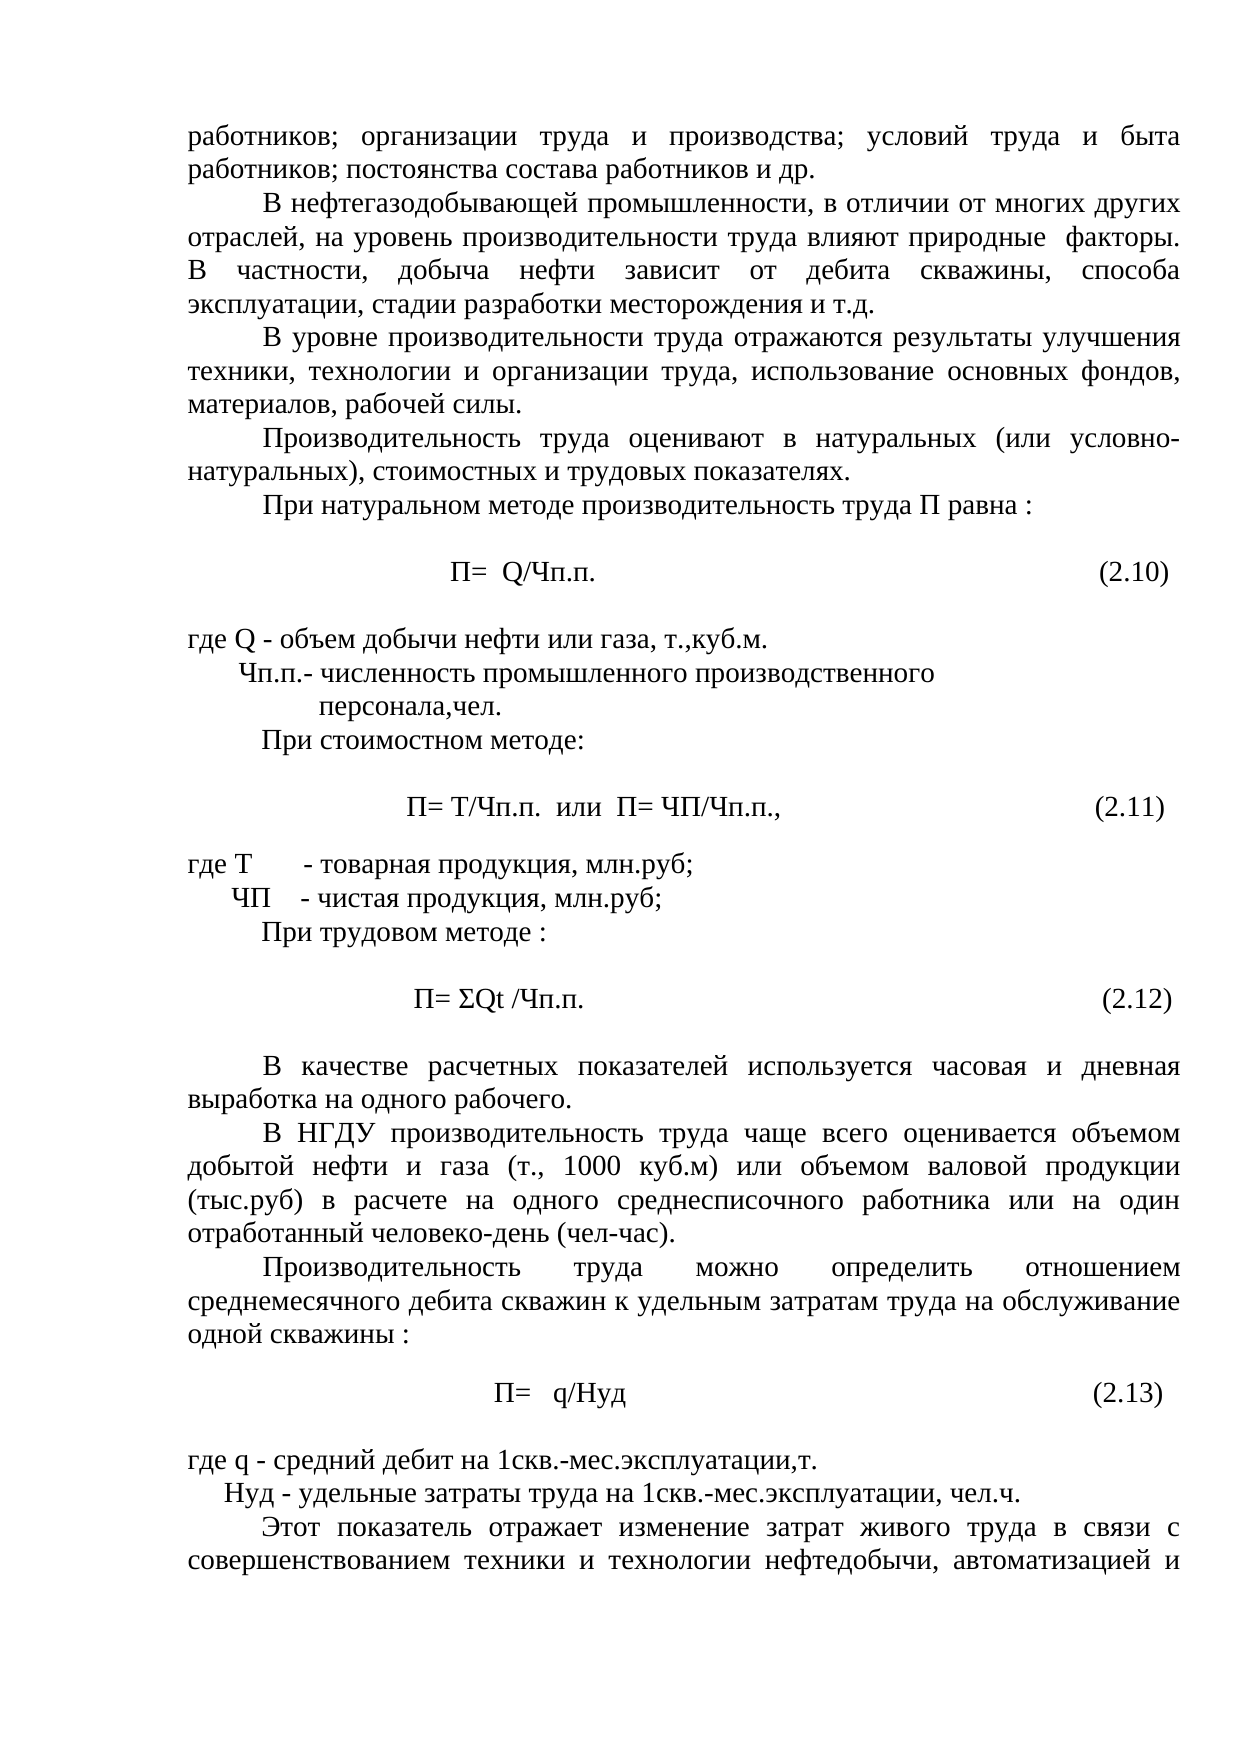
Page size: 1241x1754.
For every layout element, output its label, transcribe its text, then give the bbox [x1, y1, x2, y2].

text где Т - товарная продукция, млн.руб; [187, 847, 1181, 880]
text В НГДУ производительность труда чаще всего оценивается объемом добытой нефти и газа (т., 1000 куб.м) или объемом валовой продукции (тыс.руб) в расчете на одного среднесписочного работника или на один отработанный человеко-день (чел-час). [187, 1115, 1181, 1249]
text Производительность труда оценивают в натуральных (или условно-натуральных), стоимостных и трудовых показателях. [187, 420, 1181, 487]
text Производительность труда можно определить отношением среднемесячного дебита скважин к удельным затратам труда на обслуживание одной скважины : [187, 1249, 1181, 1350]
text В уровне производительности труда отражаются результаты улучшения техники, технологии и организации труда, использование основных фондов, материалов, рабочей силы. [187, 319, 1181, 420]
text где Q - объем добычи нефти или газа, т.,куб.м. [187, 621, 1181, 655]
text При трудовом методе : [187, 914, 1181, 947]
text В качестве расчетных показателей используется часовая и дневная выработка на одного рабочего. [187, 1048, 1181, 1115]
text При натуральном методе производительность труда П равна : [187, 487, 1181, 521]
text Нуд - удельные затраты труда на 1скв.-мес.эксплуатации, чел.ч. [187, 1475, 1181, 1509]
text При стоимостном методе: [187, 722, 1181, 755]
text ЧП - чистая продукция, млн.руб; [187, 880, 1181, 914]
text Чп.п.- численность промышленного производственного [187, 655, 1181, 688]
text персонала,чел. [187, 688, 1181, 722]
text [187, 1509, 1181, 1576]
text где q - средний дебит на 1скв.-мес.эксплуатации,т. [187, 1442, 1181, 1475]
text В нефтегазодобывающей промышленности, в отличии от многих других отраслей, на уровень производительности труда влияют природные факторы. В частности, добыча нефти зависит от дебита скважины, способа эксплуатации, стадии разработки месторождения и т.д. [187, 185, 1181, 319]
subtitle П= Т/Чп.п. или П= ЧП/Чп.п., (2.11) [187, 789, 1181, 822]
text П= Q/Чп.п. (2.10) [187, 554, 1181, 588]
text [187, 118, 1181, 185]
text П= q/Нуд (2.13) [187, 1375, 1181, 1408]
text П= ΣQt /Чп.п. (2.12) [187, 981, 1181, 1014]
